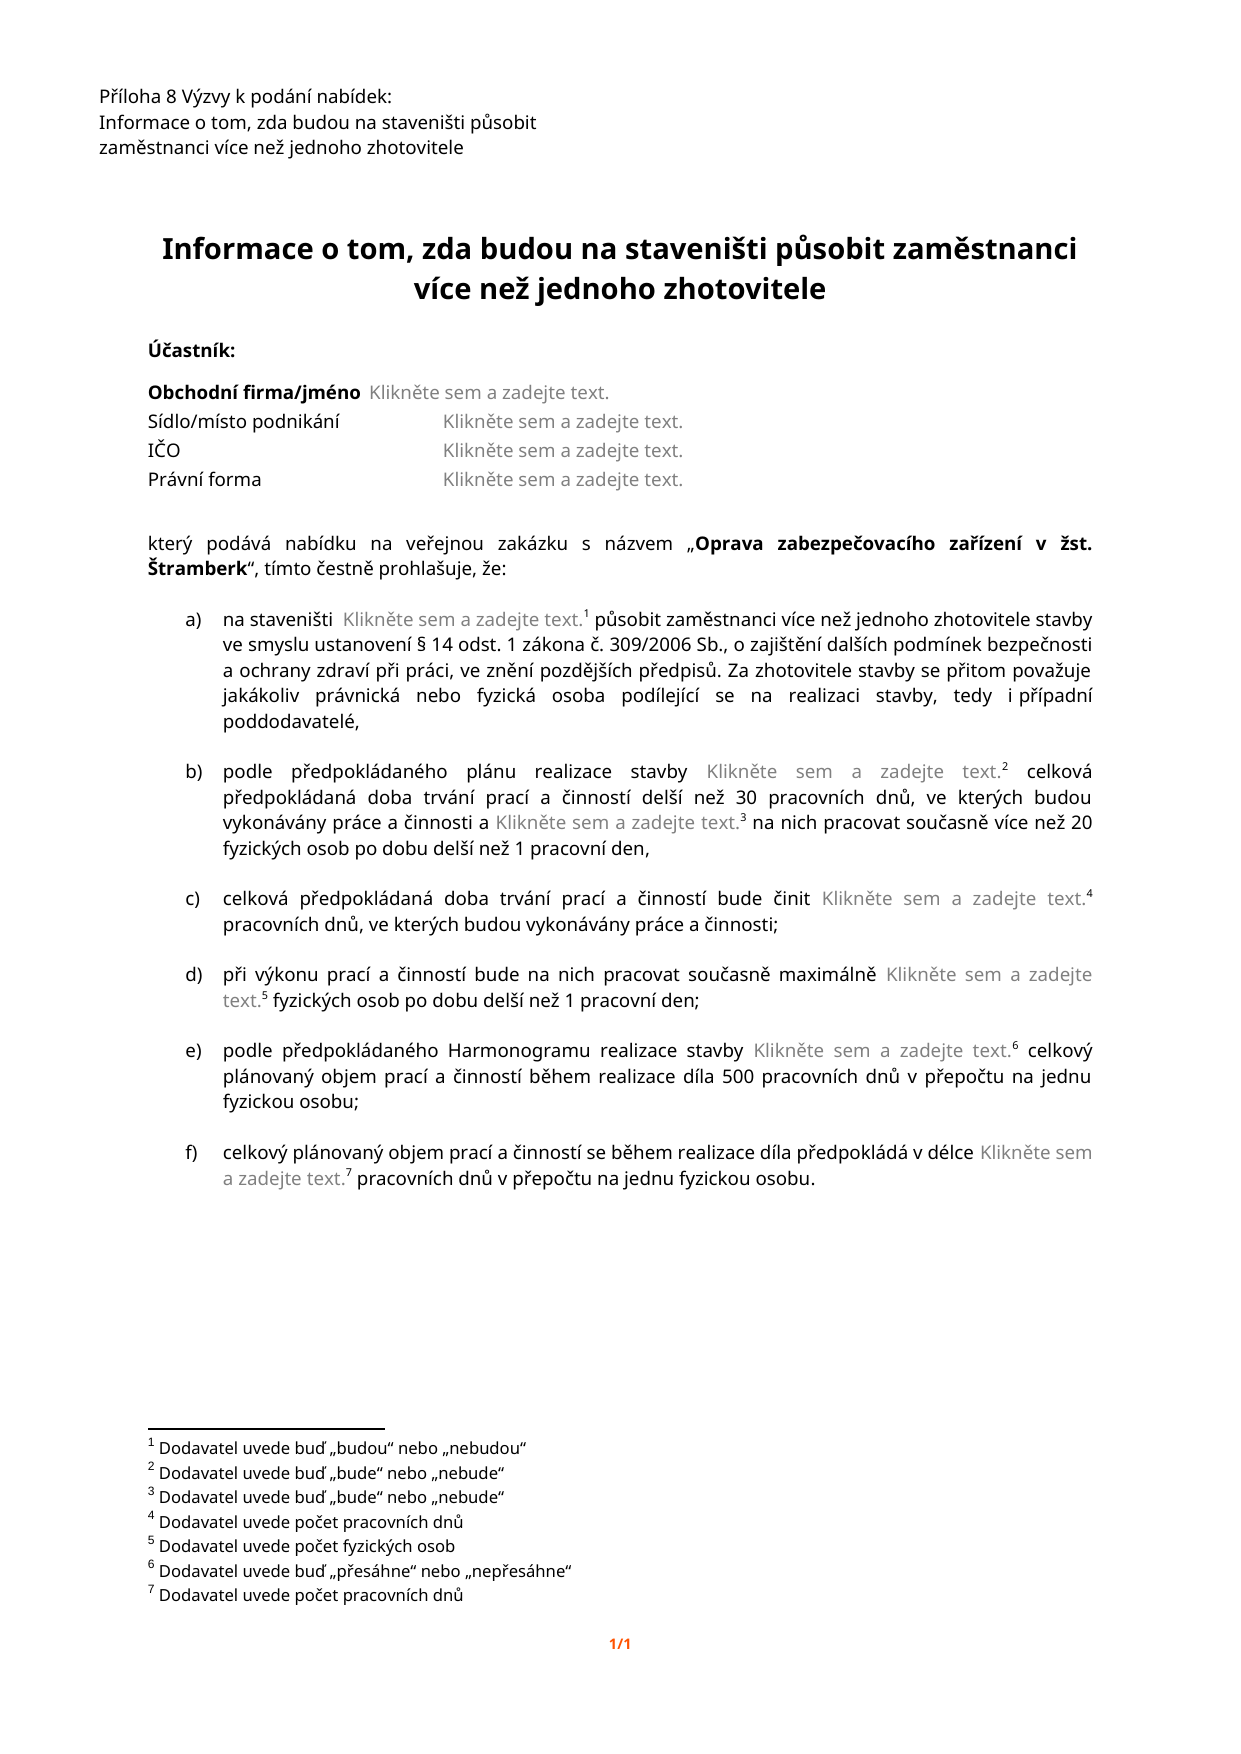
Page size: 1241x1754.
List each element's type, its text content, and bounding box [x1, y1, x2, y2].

text Obchodní firma/jméno [148, 376, 1093, 405]
title Informace o tom, zda budou na staveništi působit zaměstnanci více než jednoho zhotovitele [148, 228, 1093, 308]
text který podává nabídku na veřejnou zakázku s názvem „Oprava zabezpečovacího zařízení v žst. Štramberk“, tímto čestně prohlašuje, že: [148, 530, 1093, 581]
list na staveništi působit zaměstnanci více než jednoho zhotovitele stavby ve smyslu ustanovení § 14 odst. 1 zákona č. 309/2006 Sb., o zajištění dalších podmínek bezpečnosti a ochrany zdraví při práci, ve znění pozdějších předpisů. Za zhotovitele stavby se přitom považuje jakákoliv právnická nebo fyzická osoba podílející se na realizaci stavby, tedy i případní poddodavatelé, [185, 606, 1093, 734]
text Účastník: [148, 333, 1093, 364]
list podle předpokládaného plánu realizace stavby celková předpokládaná doba trvání prací a činností delší než 30 pracovních dnů, ve kterých budou vykonávány práce a činnosti a na nich pracovat současně více než 20 fyzických osob po dobu delší než 1 pracovní den, [185, 759, 1093, 861]
list celková předpokládaná doba trvání prací a činností bude činit pracovních dnů, ve kterých budou vykonávány práce a činnosti; [185, 886, 1093, 937]
list celkový plánovaný objem prací a činností se během realizace díla předpokládá v délce pracovních dnů v přepočtu na jednu fyzickou osobu. [185, 1139, 1093, 1190]
text Právní forma [148, 463, 1093, 492]
list podle předpokládaného Harmonogramu realizace stavby celkový plánovaný objem prací a činností během realizace díla 500 pracovních dnů v přepočtu na jednu fyzickou osobu; [185, 1038, 1093, 1114]
text Sídlo/místo podnikání [148, 405, 1093, 434]
list při výkonu prací a činností bude na nich pracovat současně maximálně fyzických osob po dobu delší než 1 pracovní den; [185, 962, 1093, 1013]
text IČO [148, 434, 1093, 463]
